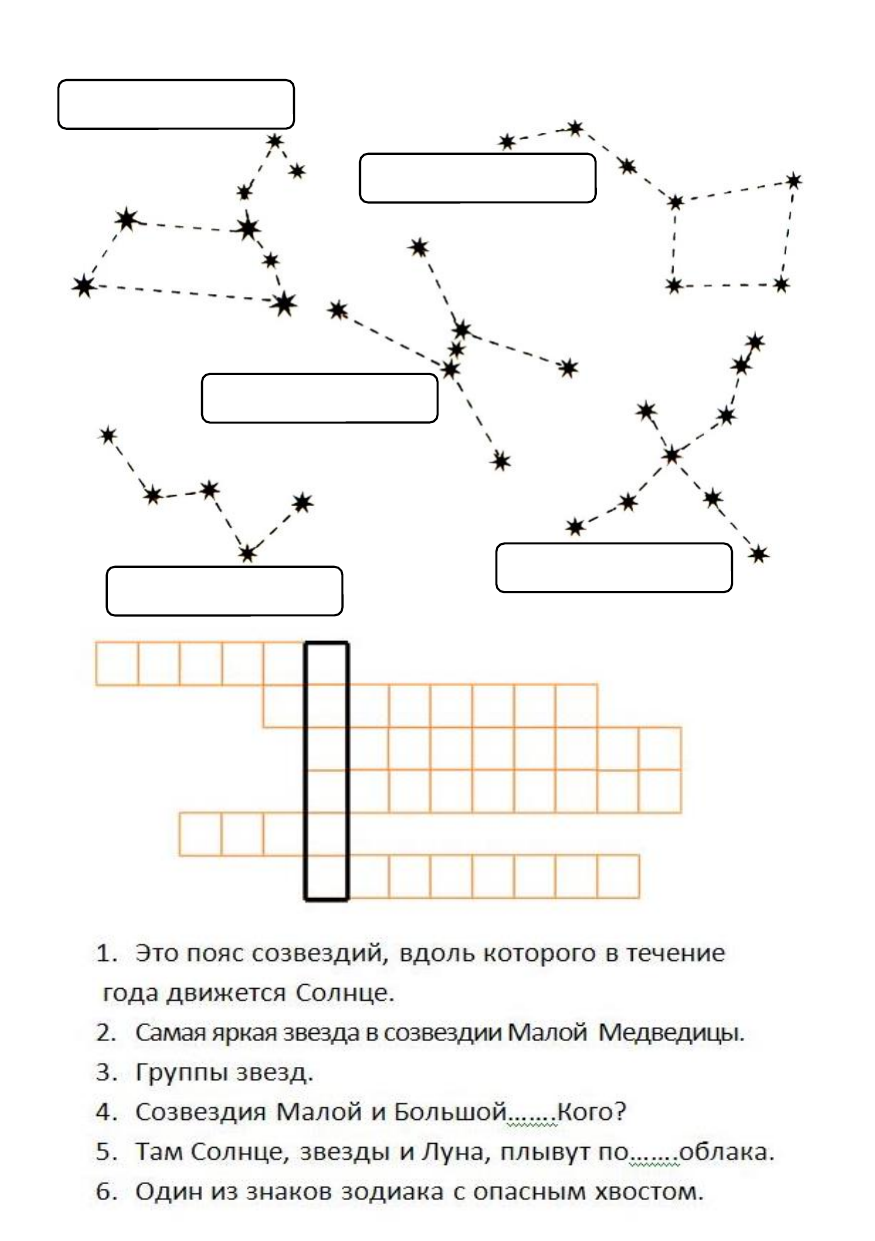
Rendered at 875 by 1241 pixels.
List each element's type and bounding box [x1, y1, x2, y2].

picture [70, 617, 815, 1233]
picture [59, 112, 815, 577]
